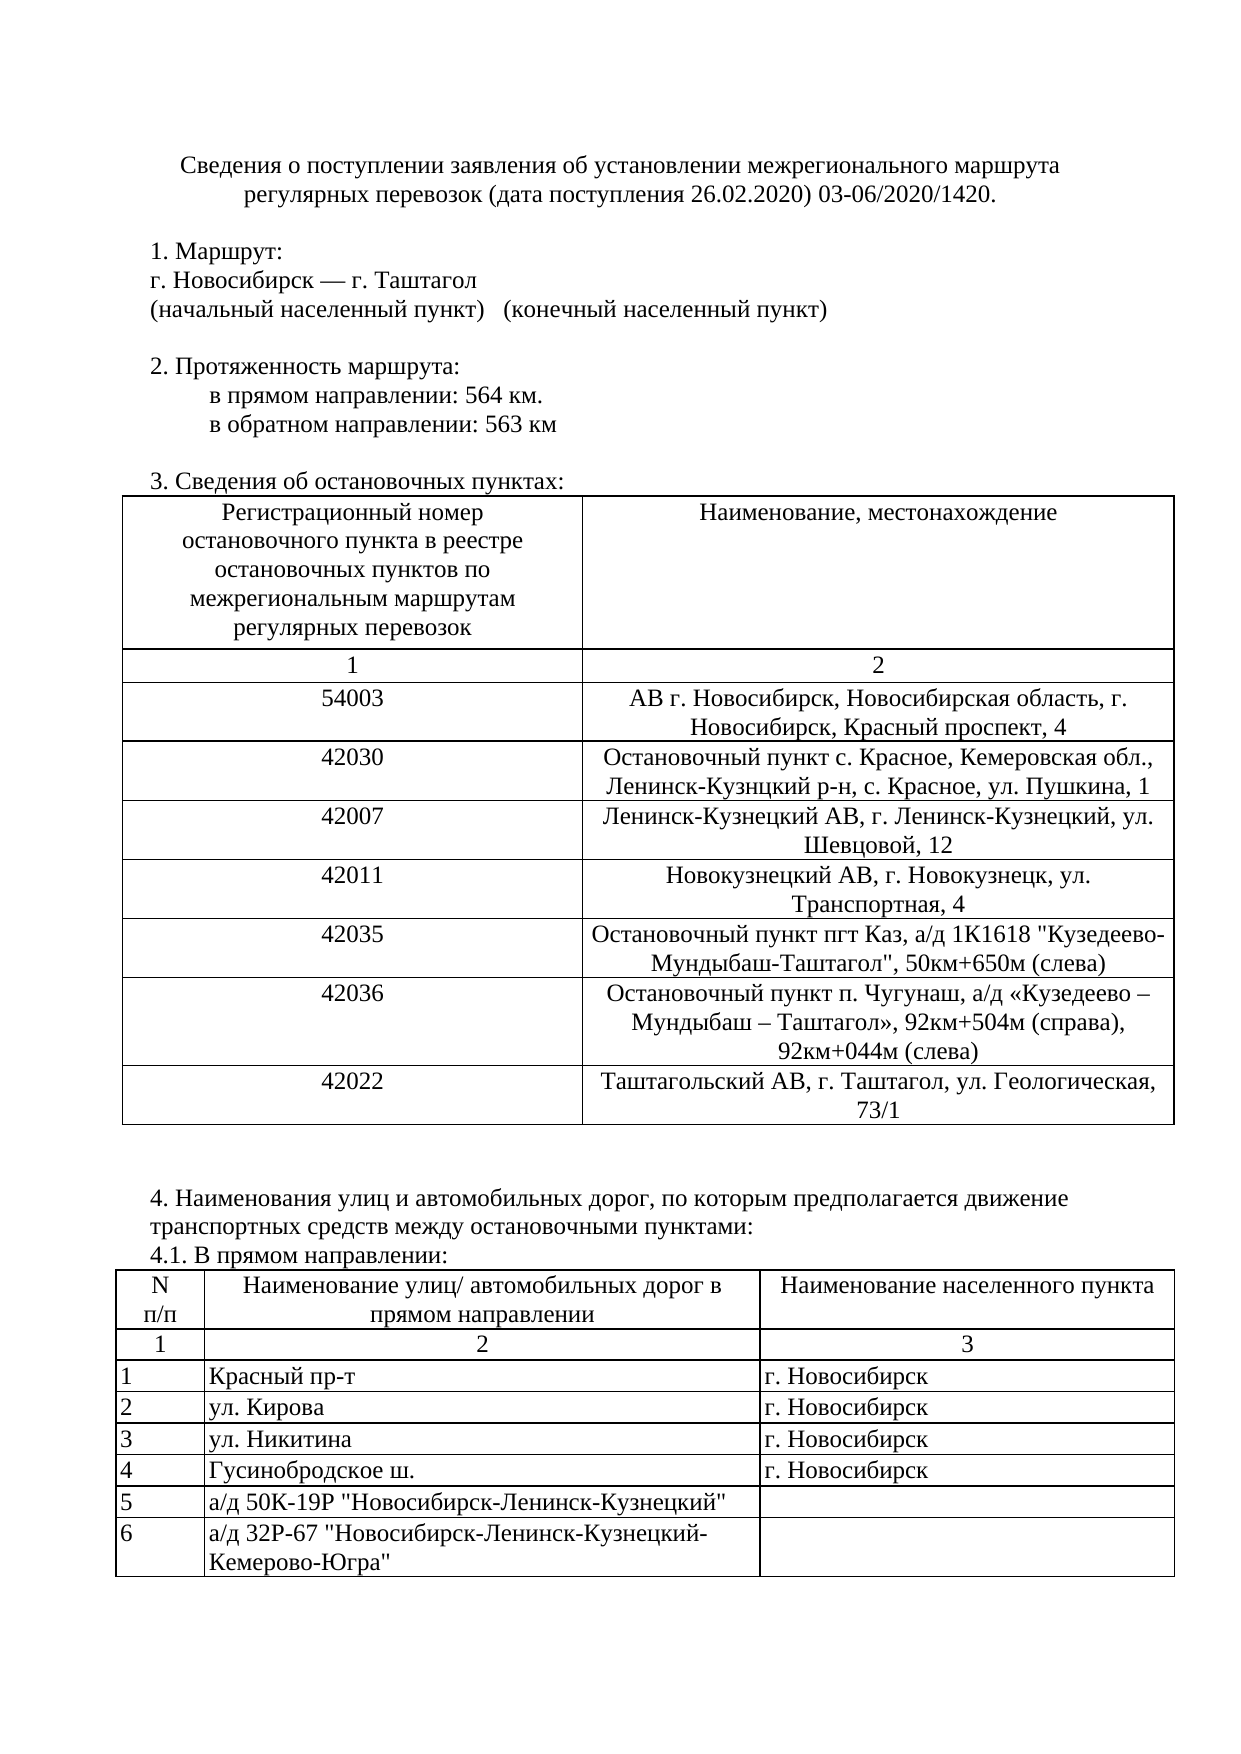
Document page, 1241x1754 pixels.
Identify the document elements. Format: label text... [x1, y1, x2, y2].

text 1. Маршрут: [150, 236, 1090, 265]
table_header Наименование населенного пункта [761, 1271, 1174, 1328]
table_cell Остановочный пункт п. Чугунаш, а/д «Кузедеево – Мундыбаш – Таштагол», 92км+504м (справа), 92км+044м (слева) [583, 978, 1173, 1064]
table_cell 1 [123, 650, 582, 681]
table_cell 5 [117, 1487, 204, 1517]
table_cell 42022 [123, 1066, 582, 1123]
table_cell ул. Кирова [205, 1392, 759, 1422]
table_cell Новокузнецкий АВ, г. Новокузнецк, ул. Транспортная, 4 [583, 860, 1173, 918]
table_cell 54003 [123, 683, 582, 740]
table_cell г. Новосибирск [761, 1455, 1174, 1485]
table_cell 42011 [123, 860, 582, 918]
table_cell Ленинск-Кузнецкий АВ, г. Ленинск-Кузнецкий, ул. Шевцовой, 12 [583, 801, 1173, 858]
table_header Наименование, местонахождение [583, 497, 1173, 648]
table_cell 2 [117, 1392, 204, 1422]
table_cell г. Новосибирск [761, 1361, 1174, 1391]
text в обратном направлении: 563 км [150, 409, 1090, 437]
table_header Наименование улиц/ автомобильных дорог в прямом направлении [205, 1271, 759, 1328]
table_cell 3 [117, 1424, 204, 1454]
text (начальный населенный пункт) (конечный населенный пункт) [150, 294, 1090, 322]
table_cell 2 [583, 650, 1173, 681]
table_cell [761, 1518, 1174, 1576]
table_cell 1 [117, 1330, 204, 1359]
table_cell 6 [117, 1518, 204, 1576]
table_cell г. Новосибирск [761, 1424, 1174, 1454]
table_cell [205, 1518, 759, 1576]
text Сведения о поступлении заявления об установлении межрегионального маршрута регулярных перевозок (дата поступления 26.02.2020) 03-06/2020/1420. [150, 150, 1090, 207]
table_cell [761, 1487, 1174, 1517]
table_cell АВ г. Новосибирск, Новосибирская область, г. Новосибирск, Красный проспект, 4 [583, 683, 1173, 740]
table_cell Гусинобродское ш. [205, 1455, 759, 1485]
table_cell 42036 [123, 978, 582, 1064]
table_cell Остановочный пункт пгт Каз, а/д 1К1618 "Кузедеево-Мундыбаш-Таштагол", 50км+650м (слева) [583, 919, 1173, 977]
text 2. Протяженность маршрута: [150, 351, 1090, 380]
text в прямом направлении: 564 км. [150, 380, 1090, 409]
table_cell а/д 50К-19Р "Новосибирск-Ленинск-Кузнецкий" [205, 1487, 759, 1517]
table_cell ул. Никитина [205, 1424, 759, 1454]
table_cell Остановочный пункт с. Красное, Кемеровская обл., Ленинск-Кузнцкий р-н, с. Красное, ул. Пушкина, 1 [583, 742, 1173, 799]
table_cell 3 [761, 1330, 1174, 1359]
table_cell 2 [205, 1330, 759, 1359]
table_cell Таштагольский АВ, г. Таштагол, ул. Геологическая, 73/1 [583, 1066, 1173, 1123]
table_cell Красный пр-т [205, 1361, 759, 1391]
table_cell 42030 [123, 742, 582, 799]
text г. Новосибирск — г. Таштагол [150, 265, 1090, 294]
text 4.1. В прямом направлении: [150, 1240, 1090, 1269]
table_cell 42007 [123, 801, 582, 858]
table_cell 42035 [123, 919, 582, 977]
table_cell 1 [117, 1361, 204, 1391]
table_header Регистрационный номер остановочного пункта в реестре остановочных пунктов по межрегиональным маршрутам регулярных перевозок [123, 497, 582, 648]
table_cell г. Новосибирск [761, 1392, 1174, 1422]
table_header N п/п [117, 1271, 204, 1328]
table_cell 4 [117, 1455, 204, 1485]
text 4. Наименования улиц и автомобильных дорог, по которым предполагается движение транспортных средств между остановочными пунктами: [150, 1183, 1090, 1240]
text 3. Сведения об остановочных пунктах: [150, 466, 1090, 495]
